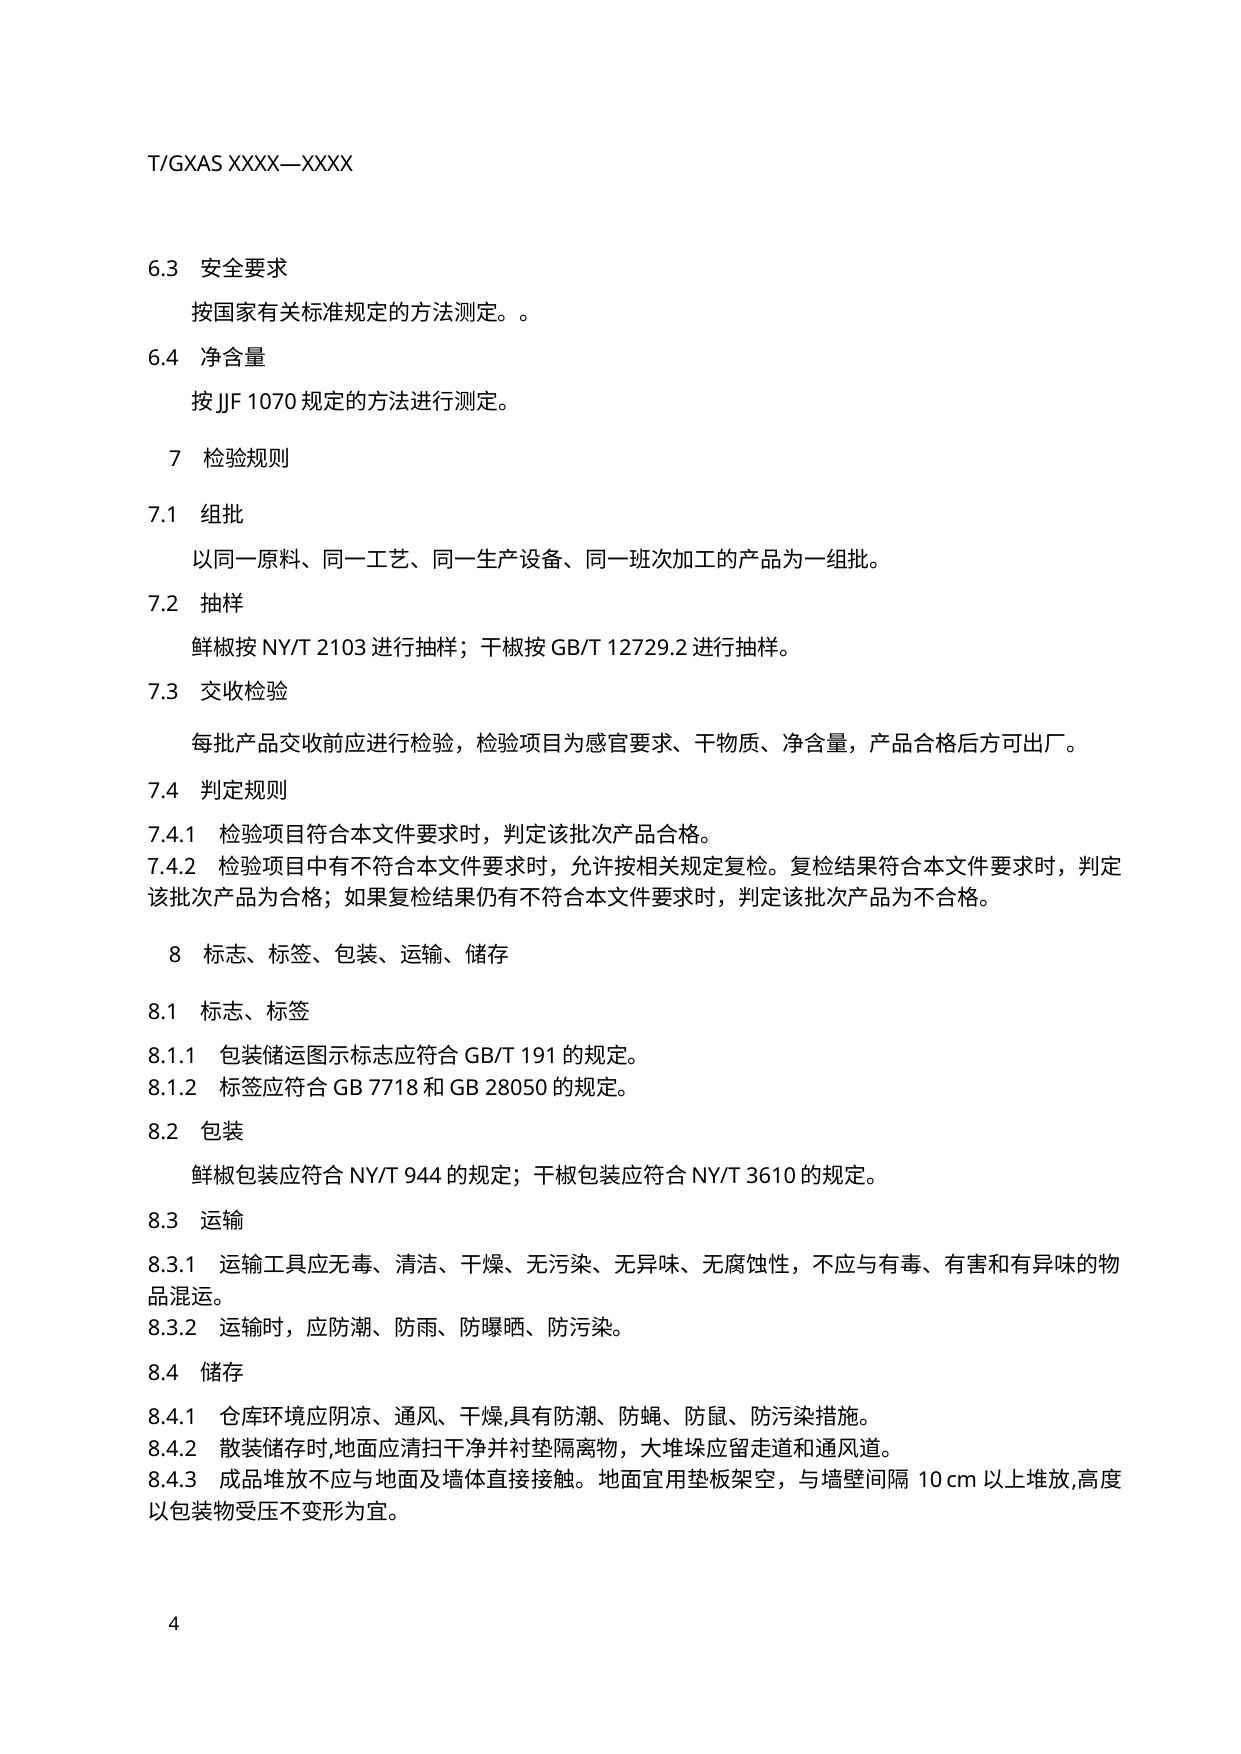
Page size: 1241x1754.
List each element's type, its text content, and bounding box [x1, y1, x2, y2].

text 判定规则 [148, 773, 1122, 804]
text 每批产品交收前应进行检验，检验项目为感官要求、干物质、净含量，产品合格后方可出厂。 [148, 718, 1122, 760]
text 运输 [148, 1203, 1122, 1234]
text 检验项目符合本文件要求时，判定该批次产品合格。 [148, 817, 1122, 849]
text 包装 [148, 1114, 1122, 1146]
list 按JJF 1070规定的方法进行测定。 [148, 384, 1122, 416]
text 检验项目中有不符合本文件要求时，允许按相关规定复检。复检结果符合本文件要求时，判定该批次产品为合格；如果复检结果仍有不符合本文件要求时，判定该批次产品为不合格。 [148, 849, 1122, 912]
text 交收检验 [148, 674, 1122, 706]
text 鲜椒按NY/T 2103进行抽样；干椒按GB/T 12729.2进行抽样。 [148, 630, 1122, 662]
text 标志、标签 [148, 994, 1122, 1026]
text 运输工具应无毒、清洁、干燥、无污染、无异味、无腐蚀性，不应与有毒、有害和有异味的物品混运。 [148, 1247, 1122, 1310]
text 组批 [148, 497, 1122, 529]
text 包装储运图示标志应符合GB/T 191的规定。 [148, 1038, 1122, 1070]
text 净含量 [148, 339, 1122, 371]
text 安全要求 [148, 251, 1122, 283]
text 成品堆放不应与地面及墙体直接接触。地面宜用垫板架空，与墙壁间隔10 cm以上堆放,高度以包装物受压不变形为宜。 [148, 1462, 1122, 1526]
text 标签应符合GB 7718和GB 28050的规定。 [148, 1070, 1122, 1102]
text 散装储存时,地面应清扫干净并衬垫隔离物，大堆垛应留走道和通风道。 [148, 1431, 1122, 1462]
text 运输时，应防潮、防雨、防曝晒、防污染。 [148, 1310, 1122, 1342]
list 鲜椒包装应符合NY/T 944的规定；干椒包装应符合NY/T 3610的规定。 [148, 1158, 1122, 1190]
text 仓库环境应阴凉、通风、干燥,具有防潮、防蝇、防鼠、防污染措施。 [148, 1399, 1122, 1431]
text 抽样 [148, 586, 1122, 617]
text 检验规则 [148, 441, 1122, 472]
list 按国家有关标准规定的方法测定。。 [148, 295, 1122, 327]
text 标志、标签、包装、运输、储存 [148, 937, 1122, 969]
text 储存 [148, 1355, 1122, 1386]
text 以同一原料、同一工艺、同一生产设备、同一班次加工的产品为一组批。 [148, 542, 1122, 573]
